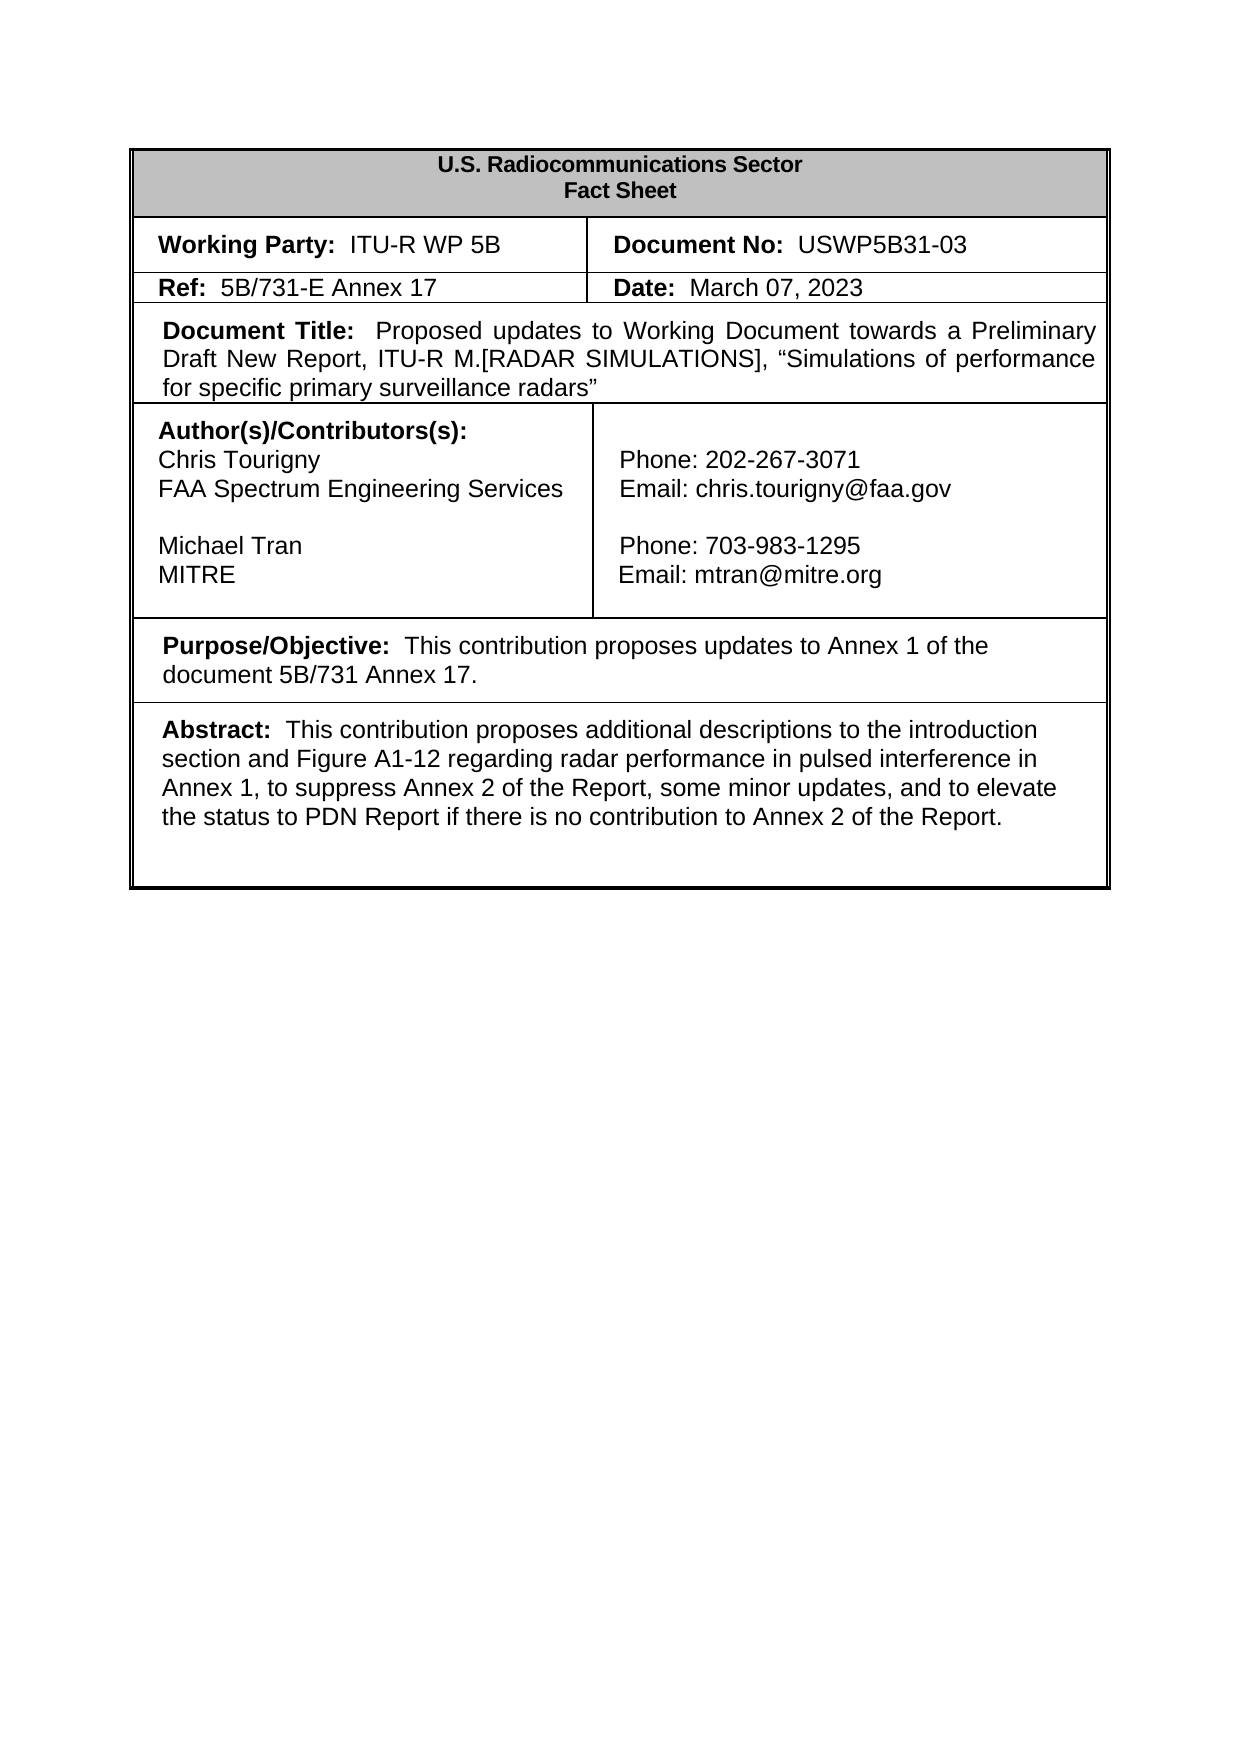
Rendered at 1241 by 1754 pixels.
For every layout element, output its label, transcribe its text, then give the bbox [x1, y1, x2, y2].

table_cell Phone: 202-267-3071 Email: chris.tourigny@faa.gov Phone: 703-983-1295 Email: mtran@mitre.org [594, 404, 1106, 617]
table_cell Abstract: This contribution proposes additional descriptions to the introduction section and Figure A1-12 regarding radar performance in pulsed interference in Annex 1, to suppress Annex 2 of the Report, some minor updates, and to elevate the status to PDN Report if there is no contribution to Annex 2 of the Report. [134, 703, 1106, 886]
table_cell Document No: USWP5B31-03 [588, 218, 1106, 271]
table_cell Date: March 07, 2023 [588, 273, 1106, 302]
table_cell Document Title: Proposed updates to Working Document towards a Preliminary Draft New Report, ITU-R M.[RADAR SIMULATIONS], “Simulations of performance for specific primary surveillance radars” [134, 303, 1106, 402]
table_cell Working Party: ITU-R WP 5B [134, 218, 586, 271]
table_header U.S. Radiocommunications Sector Fact Sheet [134, 151, 1106, 216]
table_cell Purpose/Objective: This contribution proposes updates to Annex 1 of the document 5B/731 Annex 17. [134, 619, 1106, 701]
table_cell Ref: 5B/731-E Annex 17 [134, 273, 586, 302]
table_cell Author(s)/Contributors(s): Chris Tourigny FAA Spectrum Engineering Services Michael Tran MITRE [134, 404, 592, 617]
